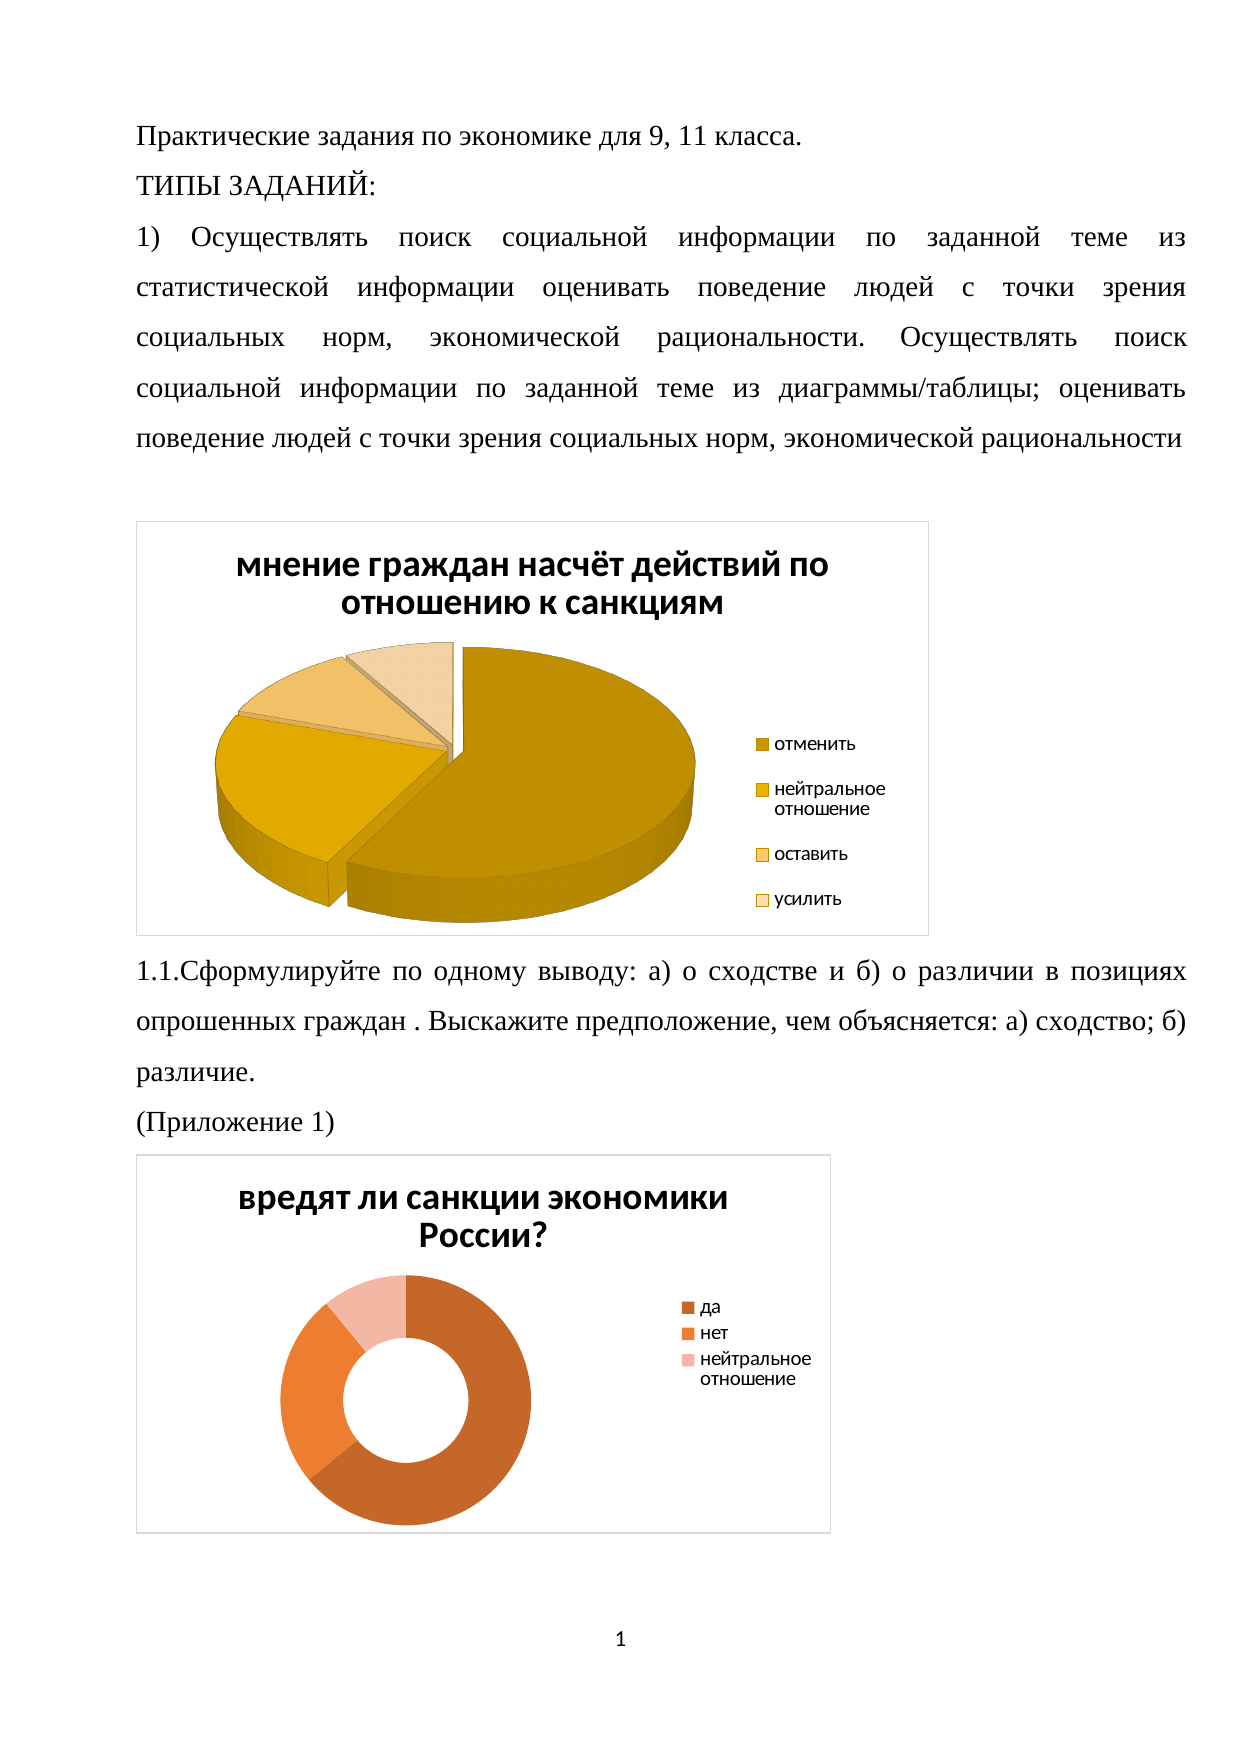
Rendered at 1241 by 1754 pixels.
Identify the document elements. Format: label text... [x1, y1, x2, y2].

text (Приложение 1) [136, 1104, 1187, 1137]
text 1.1.Сформулируйте по одному выводу: а) о сходстве и б) о различии в позициях опрошенных граждан . Выскажите предположение, чем объясняется: а) сходство; б) различие. [136, 953, 1187, 1087]
text Практические задания по экономике для 9, 11 класса. [136, 118, 1187, 152]
text 1) Осуществлять поиск социальной информации по заданной теме из статистической информации оценивать поведение людей с точки зрения социальных норм, экономической рациональности. Осуществлять поиск социальной информации по заданной теме из диаграммы/таблицы; оценивать поведение людей с точки зрения социальных норм, экономической рациональности [136, 219, 1187, 453]
text ТИПЫ ЗАДАНИЙ: [136, 168, 1187, 202]
